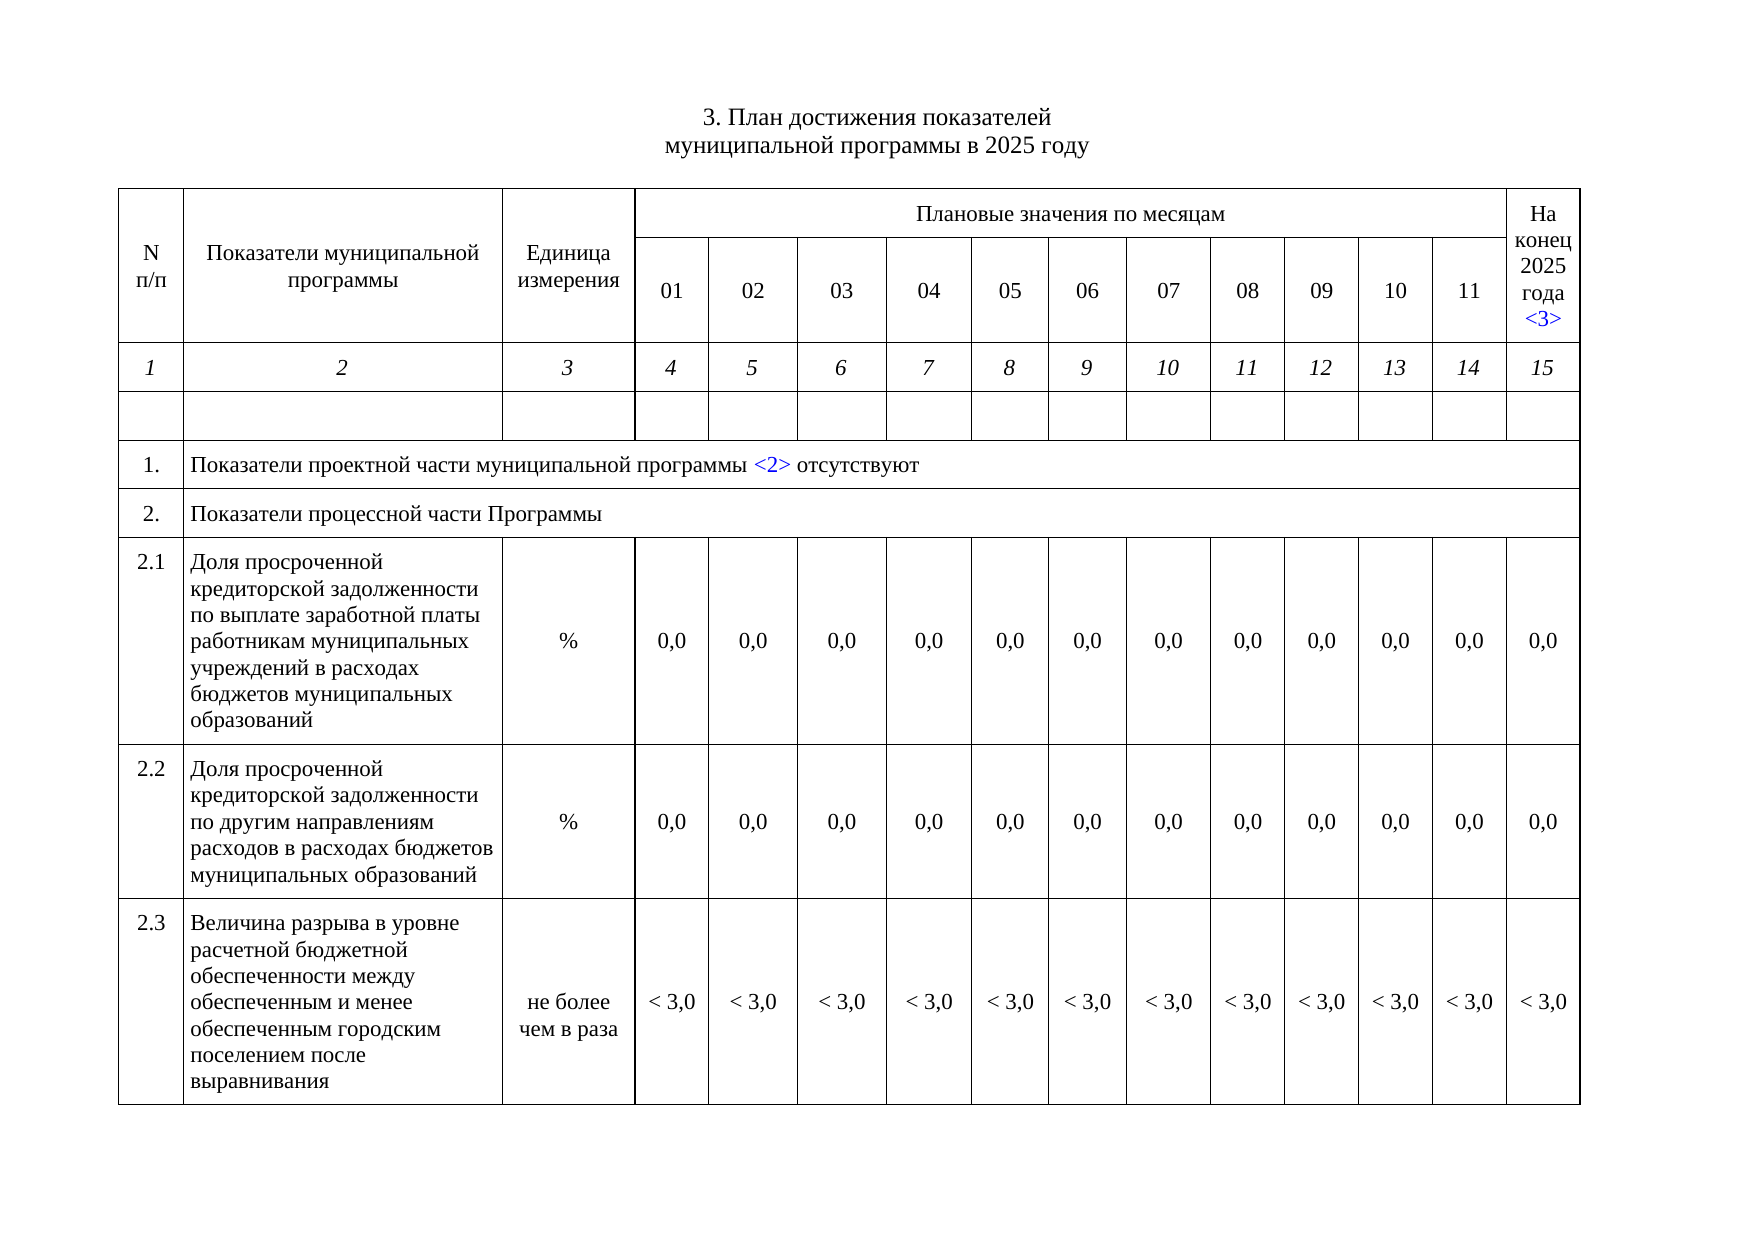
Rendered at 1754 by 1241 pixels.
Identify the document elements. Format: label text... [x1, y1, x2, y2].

table_cell 01 [636, 238, 708, 342]
table_cell 06 [1049, 238, 1126, 342]
table_cell 14 [1433, 343, 1506, 391]
table_cell 0,0 [887, 745, 971, 898]
table_cell [1507, 392, 1579, 439]
table_cell 05 [972, 238, 1048, 342]
table_cell [887, 392, 971, 439]
text муниципальной программы в 2025 году [118, 131, 1636, 159]
table_cell 08 [1211, 238, 1284, 342]
table_cell Доля просроченной кредиторской задолженности по другим направлениям расходов в расходах бюджетов муниципальных образований [184, 745, 502, 898]
table_header Плановые значения по месяцам [636, 189, 1506, 237]
table_cell < 3,0 [972, 899, 1048, 1104]
table_cell Показатели процессной части Программы [184, 489, 1579, 537]
table_cell 0,0 [1433, 745, 1506, 898]
table_cell 2.2 [119, 745, 183, 898]
table_cell 0,0 [1285, 745, 1358, 898]
table_cell 0,0 [1507, 745, 1579, 898]
table_cell 11 [1211, 343, 1284, 391]
table_cell < 3,0 [1359, 899, 1432, 1104]
table_cell 03 [798, 238, 886, 342]
table_cell < 3,0 [709, 899, 797, 1104]
table_cell Доля просроченной кредиторской задолженности по выплате заработной платы работникам муниципальных учреждений в расходах бюджетов муниципальных образований [184, 538, 502, 743]
table_cell 0,0 [709, 538, 797, 743]
table_cell 9 [1049, 343, 1126, 391]
table_cell 1. [119, 441, 183, 488]
table_cell 8 [972, 343, 1048, 391]
table_cell [1433, 392, 1506, 439]
table_cell 0,0 [1211, 538, 1284, 743]
table_cell 0,0 [1433, 538, 1506, 743]
table_cell 2.3 [119, 899, 183, 1104]
table_cell 3 [503, 343, 634, 391]
table_cell [1049, 392, 1126, 439]
text 3. План достижения показателей [118, 102, 1636, 131]
table_cell 10 [1359, 238, 1432, 342]
table_cell < 3,0 [1285, 899, 1358, 1104]
table_cell [1127, 392, 1210, 439]
table_cell < 3,0 [887, 899, 971, 1104]
table_cell 4 [636, 343, 708, 391]
table_cell 09 [1285, 238, 1358, 342]
table_header N п/п [119, 189, 183, 342]
table_cell [709, 392, 797, 439]
table_cell < 3,0 [1049, 899, 1126, 1104]
table_cell < 3,0 [1507, 899, 1579, 1104]
table_cell % [503, 538, 634, 743]
table_cell [798, 392, 886, 439]
table_cell [184, 392, 502, 439]
table_cell 0,0 [1211, 745, 1284, 898]
table_cell 2. [119, 489, 183, 537]
table_cell 15 [1507, 343, 1579, 391]
table_cell [503, 392, 634, 439]
table_cell 0,0 [1285, 538, 1358, 743]
table_cell 0,0 [1049, 745, 1126, 898]
table_cell < 3,0 [1211, 899, 1284, 1104]
table_cell < 3,0 [1127, 899, 1210, 1104]
table_cell 0,0 [1507, 538, 1579, 743]
table_cell 0,0 [1127, 538, 1210, 743]
table_cell 0,0 [1359, 745, 1432, 898]
table_header Показатели муниципальной программы [184, 189, 502, 342]
table_cell не более чем в раза [503, 899, 634, 1104]
table_cell < 3,0 [1433, 899, 1506, 1104]
table_cell 6 [798, 343, 886, 391]
table_cell [119, 392, 183, 439]
table_cell [1285, 392, 1358, 439]
table_cell [636, 392, 708, 439]
table_cell 13 [1359, 343, 1432, 391]
table_header На конец 2025 года <3> [1507, 189, 1579, 342]
table_cell 07 [1127, 238, 1210, 342]
table_cell 1 [119, 343, 183, 391]
table_cell 12 [1285, 343, 1358, 391]
table_cell 0,0 [972, 745, 1048, 898]
table_cell 7 [887, 343, 971, 391]
table_cell 02 [709, 238, 797, 342]
table_cell 10 [1127, 343, 1210, 391]
table_cell [1211, 392, 1284, 439]
table_cell [972, 392, 1048, 439]
table_cell 2.1 [119, 538, 183, 743]
table_cell 0,0 [636, 538, 708, 743]
table_cell 0,0 [709, 745, 797, 898]
table_cell < 3,0 [636, 899, 708, 1104]
table_cell 0,0 [636, 745, 708, 898]
table_cell 0,0 [1359, 538, 1432, 743]
table_cell 0,0 [798, 538, 886, 743]
table_cell % [503, 745, 634, 898]
table_cell 2 [184, 343, 502, 391]
table_header Единица измерения [503, 189, 634, 342]
table_cell < 3,0 [798, 899, 886, 1104]
table_cell Показатели проектной части муниципальной программы <2> отсутствуют [184, 441, 1579, 488]
table_cell 0,0 [1049, 538, 1126, 743]
table_cell 0,0 [887, 538, 971, 743]
table_cell Величина разрыва в уровне расчетной бюджетной обеспеченности между обеспеченным и менее обеспеченным городским поселением после выравнивания [184, 899, 502, 1104]
table_cell 04 [887, 238, 971, 342]
table_cell 0,0 [798, 745, 886, 898]
table_cell 0,0 [972, 538, 1048, 743]
table_cell 11 [1433, 238, 1506, 342]
table_cell [1359, 392, 1432, 439]
table_cell 0,0 [1127, 745, 1210, 898]
table_cell 5 [709, 343, 797, 391]
